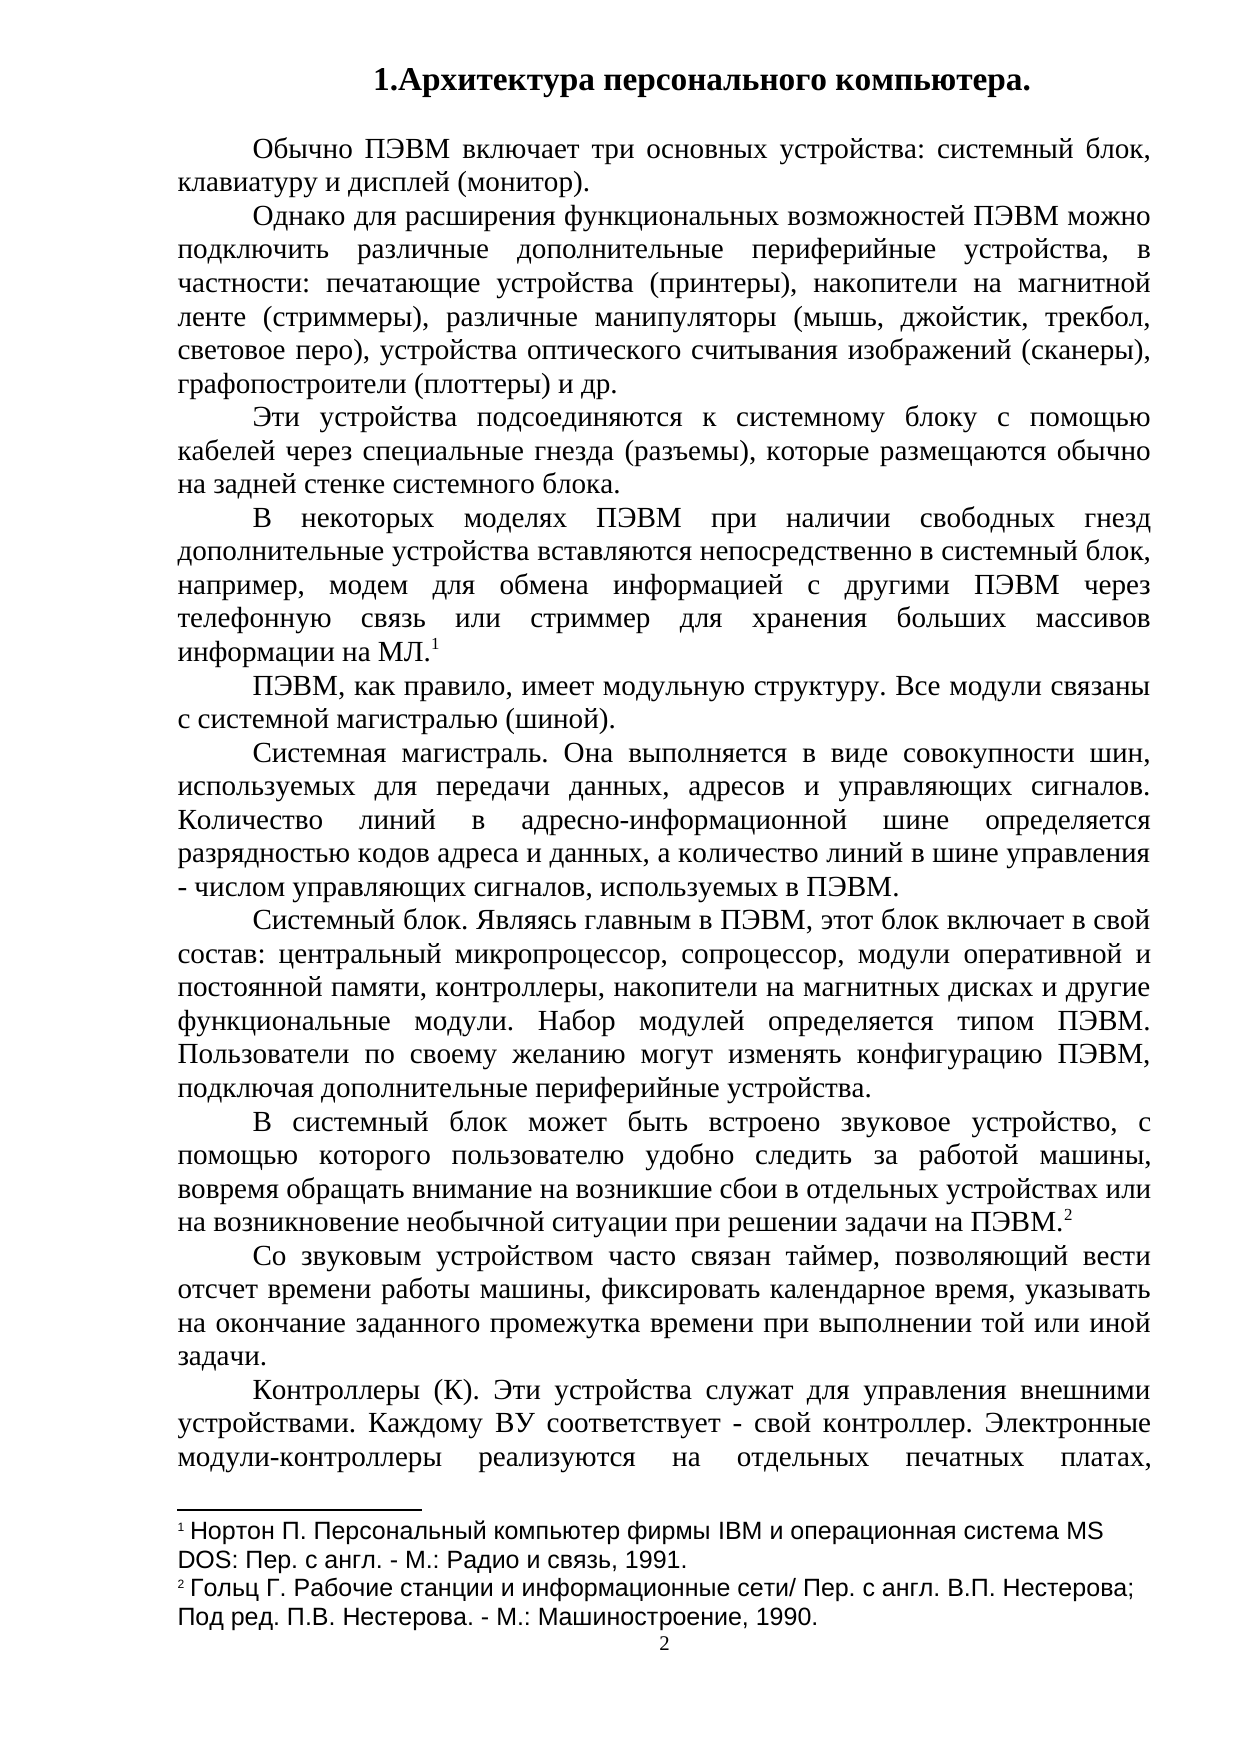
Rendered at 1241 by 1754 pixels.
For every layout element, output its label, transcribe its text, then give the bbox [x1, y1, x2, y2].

text Обычно ПЭВМ включает три основных устройства: системный блок, клавиатуру и дисплей (монитор). [177, 131, 1152, 198]
text В системный блок может быть встроено звуковое устройство, с помощью которого пользователю удобно следить за работой машины, вовремя обращать внимание на возникшие сбои в отдельных устройствах или на возникновение необычной ситуации при решении задачи на ПЭВМ. [177, 1104, 1152, 1238]
text Эти устройства подсоединяются к системному блоку с помощью кабелей через специальные гнезда (разъемы), которые размещаются обычно на задней стенке системного блока. [177, 399, 1152, 500]
text Системная магистраль. Она выполняется в виде совокупности шин, используемых для передачи данных, адресов и управляющих сигналов. Количество линий в адресно-информационной шине определяется разрядностью кодов адреса и данных, а количество линий в шине управления - числом управляющих сигналов, используемых в ПЭВМ. [177, 735, 1152, 902]
text В некоторых моделях ПЭВМ при наличии свободных гнезд дополнительные устройства вставляются непосредственно в системный блок, например, модем для обмена информацией с другими ПЭВМ через телефонную связь или стриммер для хранения больших массивов информации на МЛ. [177, 500, 1152, 668]
text Однако для расширения функциональных возможностей ПЭВМ можно подключить различные дополнительные периферийные устройства, в частности: печатающие устройства (принтеры), накопители на магнитной ленте (стриммеры), различные манипуляторы (мышь, джойстик, трекбол, световое перо), устройства оптического считывания изображений (сканеры), графопостроители (плоттеры) и др. [177, 198, 1152, 399]
text ПЭВМ, как правило, имеет модульную структуру. Все модули связаны с системной магистралью (шиной). [177, 668, 1152, 735]
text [177, 1372, 1152, 1473]
text Со звуковым устройством часто связан таймер, позволяющий вести отсчет времени работы машины, фиксировать календарное время, указывать на окончание заданного промежутка времени при выполнении той или иной задачи. [177, 1238, 1152, 1372]
text Системный блок. Являясь главным в ПЭВМ, этот блок включает в свой состав: центральный микропроцессор, сопроцессор, модули оперативной и постоянной памяти, контроллеры, накопители на магнитных дисках и другие функциональные модули. Набор модулей определяется типом ПЭВМ. Пользователи по своему желанию могут изменять конфигурацию ПЭВМ, подключая дополнительные периферийные устройства. [177, 902, 1152, 1104]
text 1.Архитектура персонального компьютера. [252, 59, 1152, 97]
